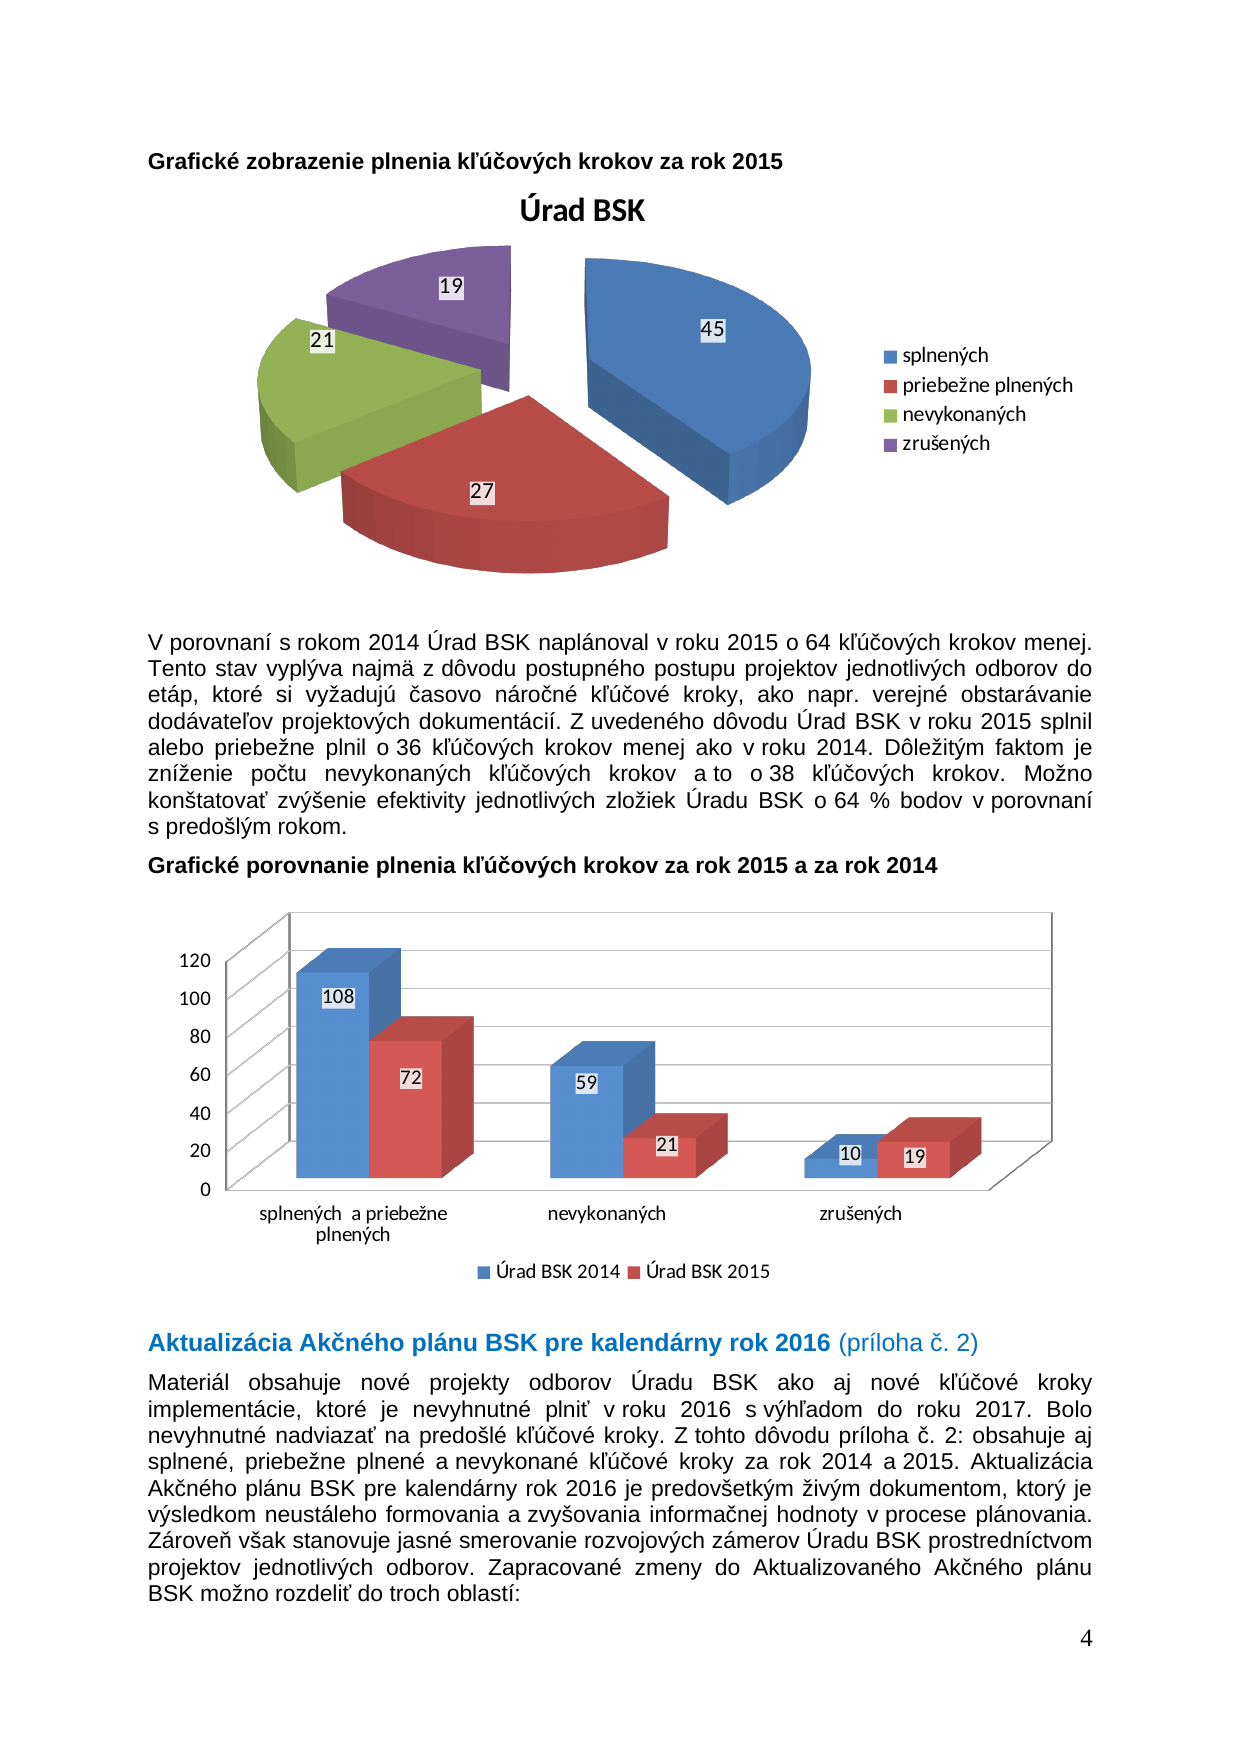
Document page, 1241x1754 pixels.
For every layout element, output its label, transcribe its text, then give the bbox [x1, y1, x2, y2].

text Aktualizácia Akčného plánu BSK pre kalendárny rok 2016 (príloha č. 2) [148, 1328, 1093, 1357]
text Grafické porovnanie plnenia kľúčových krokov za rok 2015 a za rok 2014 [148, 852, 1093, 878]
text V porovnaní s rokom 2014 Úrad BSK naplánoval v roku 2015 o 64 kľúčových krokov menej. Tento stav vyplýva najmä z dôvodu postupného postupu projektov jednotlivých odborov do etáp, ktoré si vyžadujú časovo náročné kľúčové kroky, ako napr. verejné obstarávanie dodávateľov projektových dokumentácií. Z uvedeného dôvodu Úrad BSK v roku 2015 splnil alebo priebežne plnil o 36 kľúčových krokov menej ako v roku 2014. Dôležitým faktom je zníženie počtu nevykonaných kľúčových krokov a to o 38 kľúčových krokov. Možno konštatovať zvýšenie efektivity jednotlivých zložiek Úradu BSK o 64 % bodov v porovnaní s predošlým rokom. [148, 629, 1093, 839]
text Materiál obsahuje nové projekty odborov Úradu BSK ako aj nové kľúčové kroky implementácie, ktoré je nevyhnutné plniť v roku 2016 s výhľadom do roku 2017. Bolo nevyhnutné nadviazať na predošlé kľúčové kroky. Z tohto dôvodu príloha č. 2: obsahuje aj splnené, priebežne plnené a nevykonané kľúčové kroky za rok 2014 a 2015. Aktualizácia Akčného plánu BSK pre kalendárny rok 2016 je predovšetkým živým dokumentom, ktorý je výsledkom neustáleho formovania a zvyšovania informačnej hodnoty v procese plánovania. Zároveň však stanovuje jasné smerovanie rozvojových zámerov Úradu BSK prostredníctvom projektov jednotlivých odborov. Zapracované zmeny do Aktualizovaného Akčného plánu BSK možno rozdeliť do troch oblastí: [148, 1369, 1093, 1606]
text Grafické zobrazenie plnenia kľúčových krokov za rok 2015 [148, 148, 1093, 174]
